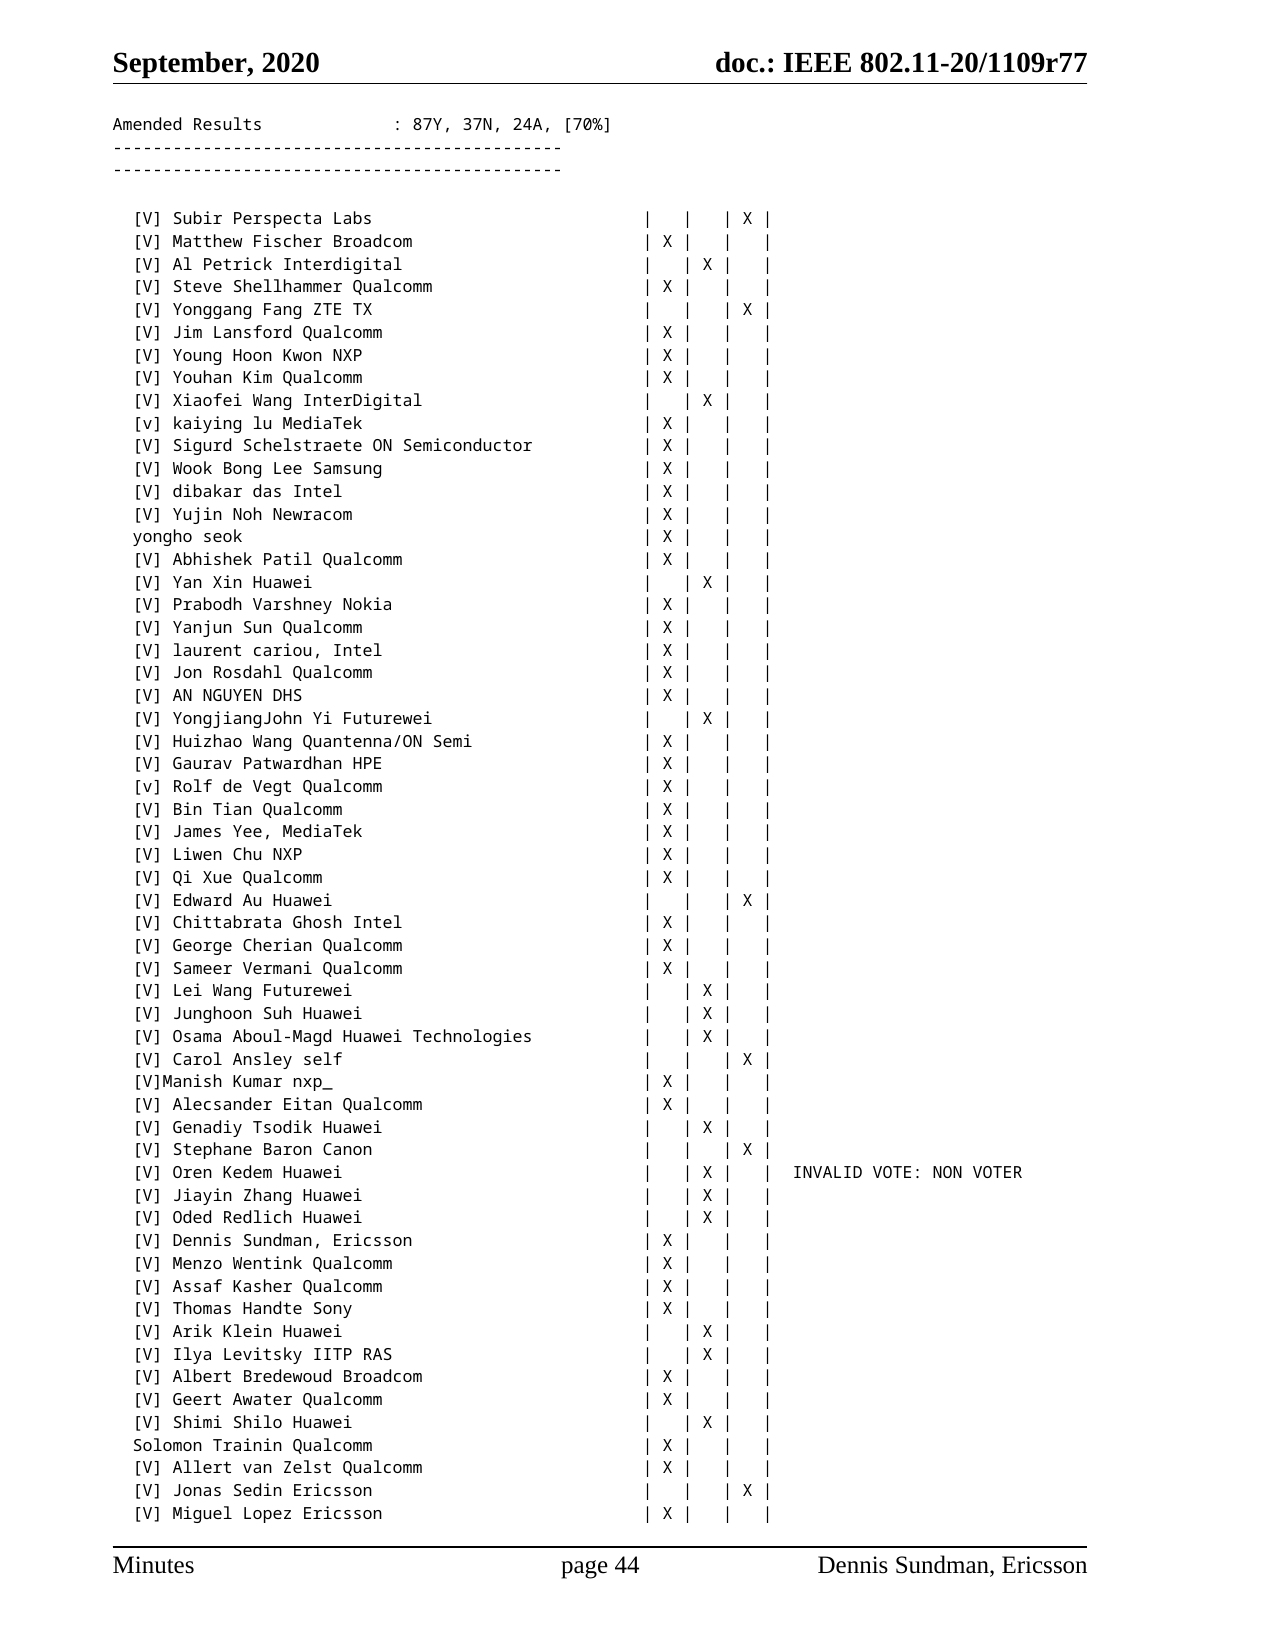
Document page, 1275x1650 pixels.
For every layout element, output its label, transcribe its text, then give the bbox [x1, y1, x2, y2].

text [V] Dennis Sundman, Ericsson | X | | | [112, 1229, 1087, 1252]
text [V] Chittabrata Ghosh Intel | X | | | [112, 911, 1087, 934]
text [V] Steve Shellhammer Qualcomm | X | | | [112, 275, 1087, 298]
text [V] Jonas Sedin Ericsson | | | X | [112, 1479, 1087, 1501]
text [V] Gaurav Patwardhan HPE | X | | | [112, 752, 1087, 775]
text [V] laurent cariou, Intel | X | | | [112, 638, 1087, 661]
text [V] Jon Rosdahl Qualcomm | X | | | [112, 661, 1087, 684]
text [V] Yan Xin Huawei | | X | | [112, 570, 1087, 593]
text [V] Genadiy Tsodik Huawei | | X | | [112, 1115, 1087, 1138]
text [V] Geert Awater Qualcomm | X | | | [112, 1388, 1087, 1411]
text [V] James Yee, MediaTek | X | | | [112, 820, 1087, 843]
text [V] Abhishek Patil Qualcomm | X | | | [112, 548, 1087, 570]
text [V] Carol Ansley self | | | X | [112, 1047, 1087, 1070]
text [V] Menzo Wentink Qualcomm | X | | | [112, 1252, 1087, 1274]
text [V] Lei Wang Futurewei | | X | | [112, 979, 1087, 1002]
text [V] Yanjun Sun Qualcomm | X | | | [112, 616, 1087, 638]
text [V] Arik Klein Huawei | | X | | [112, 1320, 1087, 1342]
text [V] Edward Au Huawei | | | X | [112, 888, 1087, 911]
text [V] Albert Bredewoud Broadcom | X | | | [112, 1365, 1087, 1388]
text [V] Oded Redlich Huawei | | X | | [112, 1206, 1087, 1229]
text [V] Prabodh Varshney Nokia | X | | | [112, 593, 1087, 616]
text [V] Huizhao Wang Quantenna/ON Semi | X | | | [112, 729, 1087, 752]
text [V] Miguel Lopez Ericsson | X | | | [112, 1501, 1087, 1524]
text [V] Bin Tian Qualcomm | X | | | [112, 797, 1087, 820]
text [V] Ilya Levitsky IITP RAS | | X | | [112, 1342, 1087, 1365]
text [V] George Cherian Qualcomm | X | | | [112, 934, 1087, 956]
text --------------------------------------------- [112, 135, 1087, 158]
text [V] Shimi Shilo Huawei | | X | | [112, 1411, 1087, 1433]
text [V] Stephane Baron Canon | | | X | [112, 1138, 1087, 1161]
text [V] Subir Perspecta Labs | | | X | [112, 207, 1087, 230]
text [V] dibakar das Intel | X | | | [112, 479, 1087, 502]
text [V]Manish Kumar nxp_ | X | | | [112, 1070, 1087, 1093]
text [V] Jiayin Zhang Huawei | | X | | [112, 1183, 1087, 1206]
text [v] Rolf de Vegt Qualcomm | X | | | [112, 775, 1087, 797]
text [V] Xiaofei Wang InterDigital | | X | | [112, 389, 1087, 411]
text [V] Liwen Chu NXP | X | | | [112, 843, 1087, 866]
text [V] Yonggang Fang ZTE TX | | | X | [112, 298, 1087, 321]
text Solomon Trainin Qualcomm | X | | | [112, 1433, 1087, 1456]
text [V] Qi Xue Qualcomm | X | | | [112, 866, 1087, 888]
text [V] Jim Lansford Qualcomm | X | | | [112, 321, 1087, 343]
text [V] Youhan Kim Qualcomm | X | | | [112, 366, 1087, 389]
text [V] Yujin Noh Newracom | X | | | [112, 502, 1087, 525]
text [v] kaiying lu MediaTek | X | | | [112, 411, 1087, 434]
text [V] Junghoon Suh Huawei | | X | | [112, 1002, 1087, 1024]
text yongho seok | X | | | [112, 525, 1087, 548]
text [V] Young Hoon Kwon NXP | X | | | [112, 343, 1087, 366]
text [V] Alecsander Eitan Qualcomm | X | | | [112, 1093, 1087, 1115]
text [V] YongjiangJohn Yi Futurewei | | X | | [112, 707, 1087, 729]
text [V] Al Petrick Interdigital | | X | | [112, 252, 1087, 275]
text [V] Oren Kedem Huawei | | X | | INVALID VOTE: NON VOTER [112, 1161, 1087, 1183]
text Amended Results : 87Y, 37N, 24A, [70%] [112, 112, 1087, 135]
text [V] Assaf Kasher Qualcomm | X | | | [112, 1274, 1087, 1297]
text [V] Allert van Zelst Qualcomm | X | | | [112, 1456, 1087, 1479]
text [V] Wook Bong Lee Samsung | X | | | [112, 457, 1087, 479]
text --------------------------------------------- [112, 158, 1087, 181]
text [V] Thomas Handte Sony | X | | | [112, 1297, 1087, 1320]
text [V] AN NGUYEN DHS | X | | | [112, 684, 1087, 707]
text [V] Sameer Vermani Qualcomm | X | | | [112, 956, 1087, 979]
text [V] Osama Aboul-Magd Huawei Technologies | | X | | [112, 1024, 1087, 1047]
text [V] Matthew Fischer Broadcom | X | | | [112, 230, 1087, 252]
text [V] Sigurd Schelstraete ON Semiconductor | X | | | [112, 434, 1087, 457]
